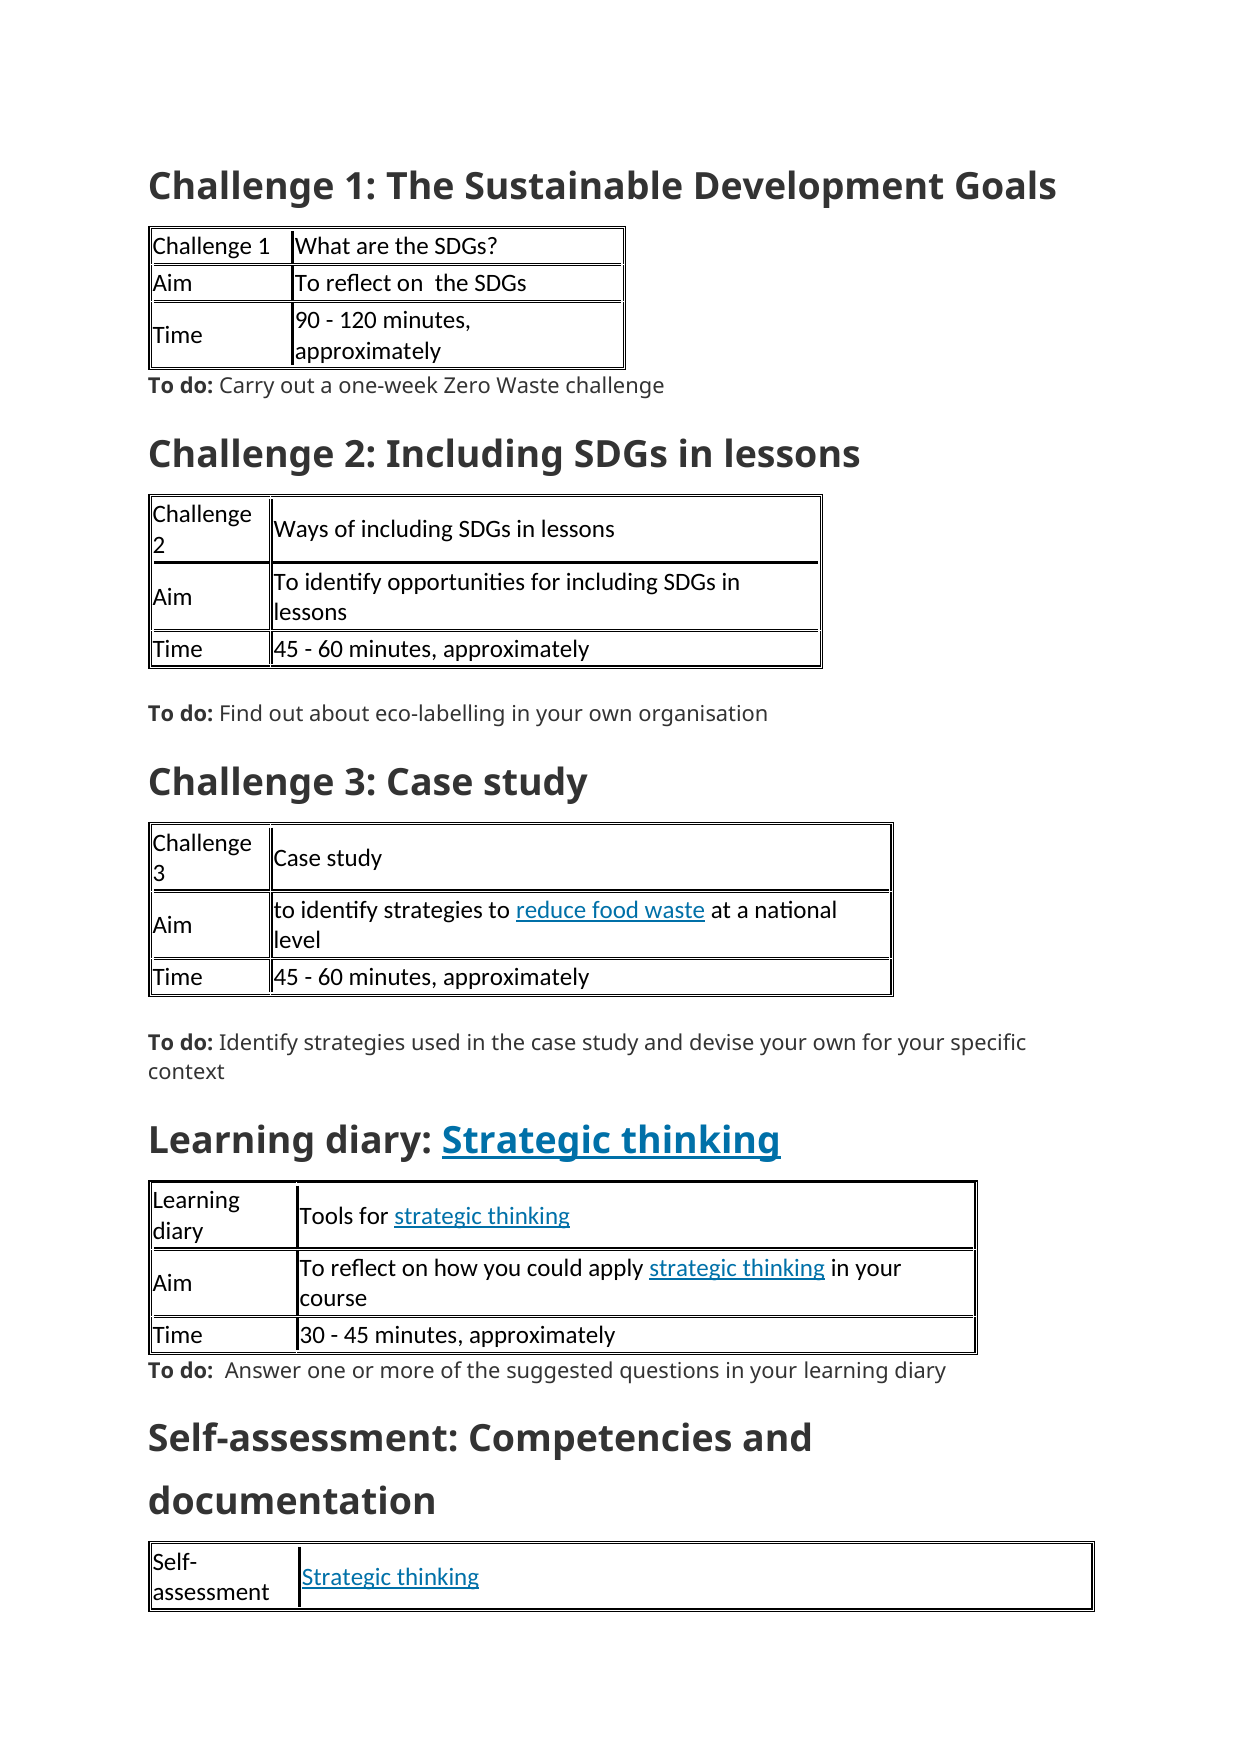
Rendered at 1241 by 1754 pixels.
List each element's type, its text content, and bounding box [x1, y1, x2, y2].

table_cell to identify strategies to reduce food waste at a national level [273, 889, 891, 957]
table_header Challenge 3 [150, 823, 271, 889]
table_cell To identify opportunities for including SDGs in lessons [273, 561, 820, 628]
subtitle Challenge 2: Including SDGs in lessons [148, 416, 1093, 478]
table_header Ways of including SDGs in lessons [271, 497, 820, 561]
text To do: Find out about eco-labelling in your own organisation [148, 668, 1093, 728]
table_cell 90 - 120 minutes, approximately [292, 300, 623, 367]
table_header Challenge 1 [152, 229, 292, 263]
table_cell Aim [152, 561, 269, 628]
text To do: Identify strategies used in the case study and devise your own for your specific context [148, 997, 1093, 1086]
subtitle Learning diary: Strategic thinking [148, 1102, 1093, 1164]
table_cell Time [150, 957, 271, 993]
table_cell 45 - 60 minutes, approximately [271, 629, 820, 665]
text To do: Answer one or more of the suggested questions in your learning diary [148, 1355, 1093, 1384]
table_header Self-assessment [152, 1544, 299, 1608]
table_cell 45 - 60 minutes, approximately [271, 957, 892, 993]
table_cell 30 - 45 minutes, approximately [297, 1315, 976, 1352]
table_header Learning diary [152, 1182, 297, 1247]
table_header Tools for strategic thinking [297, 1183, 974, 1247]
table_cell Aim [152, 889, 269, 957]
table_cell Time [152, 629, 271, 665]
text To do: Carry out a one-week Zero Waste challenge [148, 370, 1093, 400]
table_cell Time [152, 300, 292, 367]
subtitle Challenge 1: The Sustainable Development Goals [148, 148, 1093, 210]
subtitle Challenge 3: Case study [148, 744, 1093, 806]
table_header Challenge 2 [150, 495, 271, 561]
table_header What are the SDGs? [292, 229, 623, 263]
table_cell Aim [152, 1247, 296, 1315]
table_cell To reflect on how you could apply strategic thinking in your course [299, 1247, 975, 1315]
table_header Case study [271, 825, 890, 889]
table_cell Time [150, 1315, 297, 1352]
table_cell Aim [150, 263, 292, 299]
table_cell To reflect on the SDGs [292, 263, 624, 299]
table_header Strategic thinking [299, 1544, 1091, 1608]
subtitle Self-assessment: Competencies and documentation [148, 1400, 1093, 1525]
